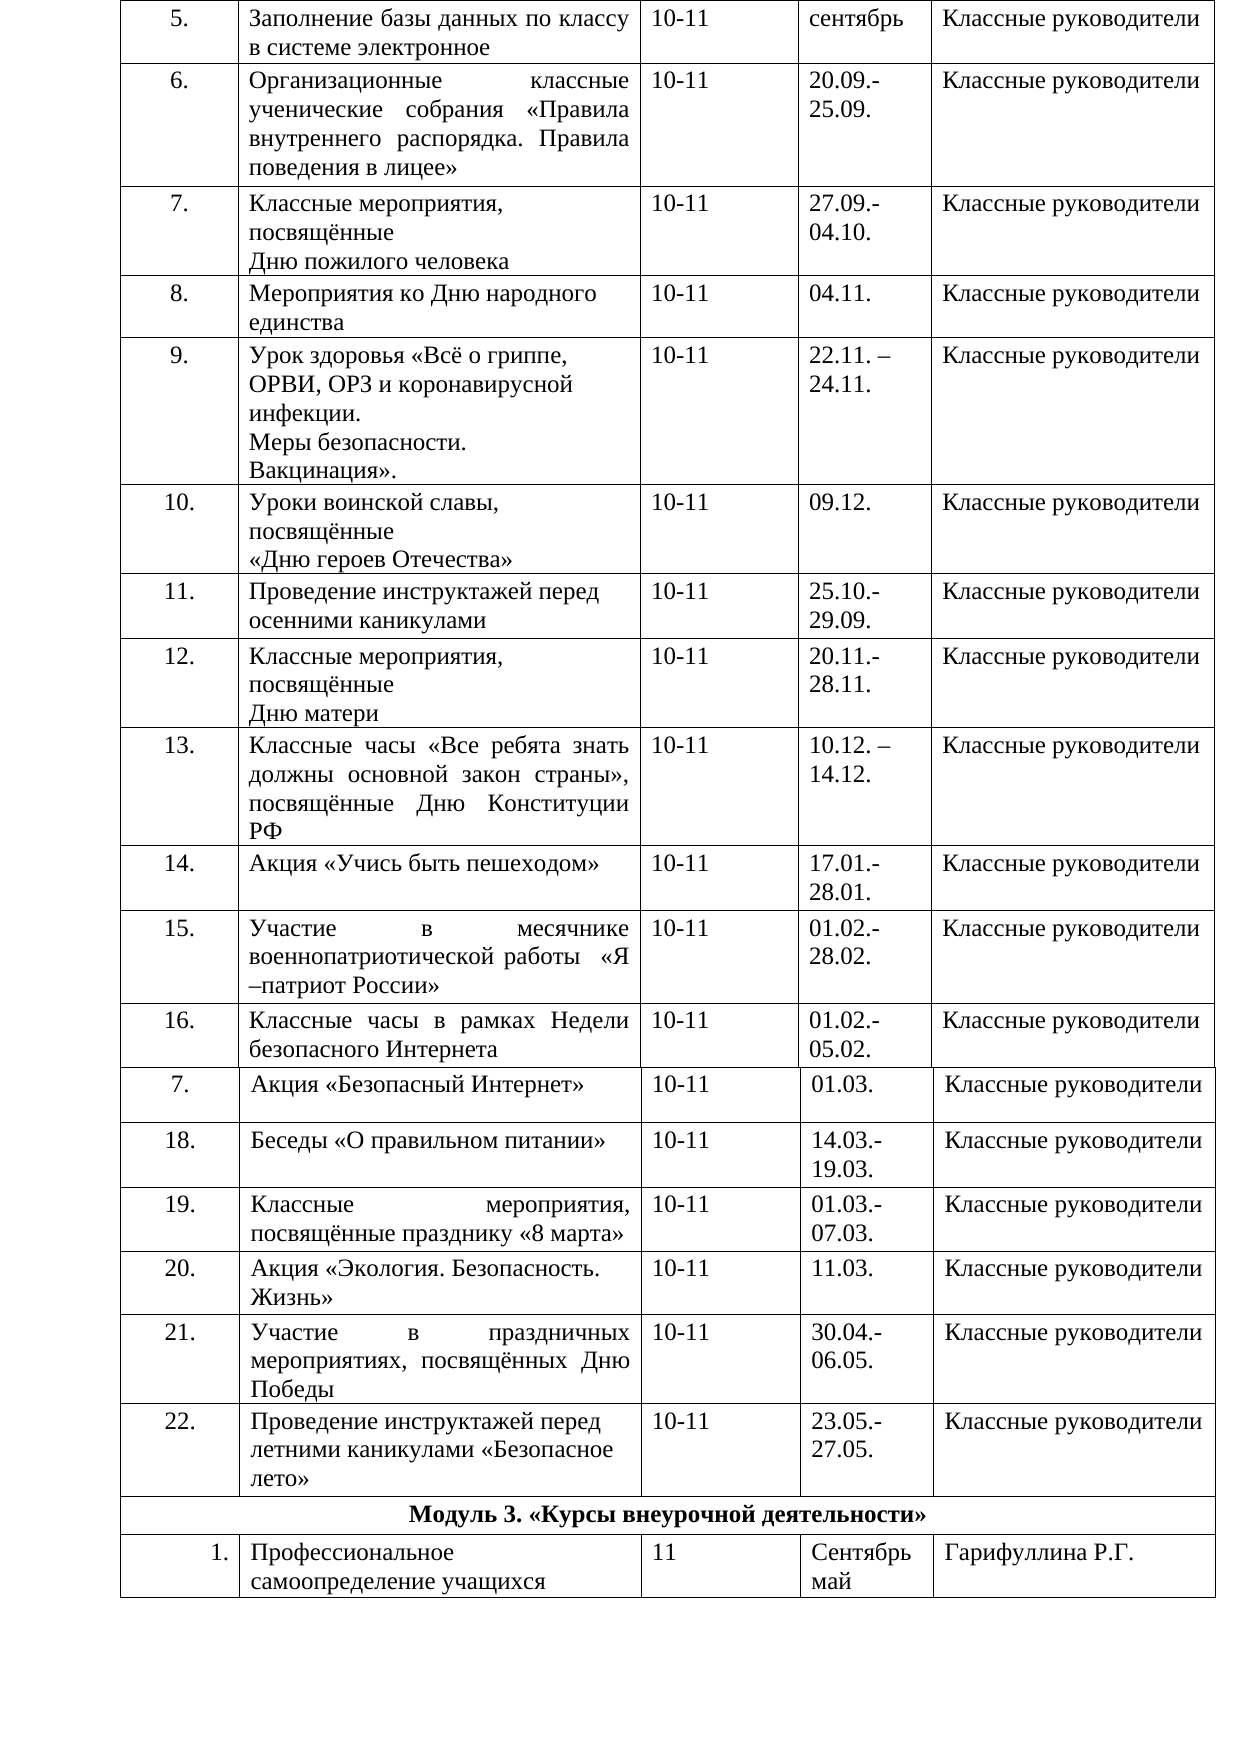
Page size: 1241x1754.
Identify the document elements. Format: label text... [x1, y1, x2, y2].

table_cell 10-11 [641, 187, 798, 275]
table_cell 01.03. [801, 1068, 933, 1122]
table_cell Классные руководители [932, 911, 1214, 1003]
table_cell 20. [121, 1252, 239, 1313]
table_cell 17.01.- 28.01. [799, 846, 931, 909]
table_cell 10-11 [642, 1188, 800, 1251]
table_cell Классные мероприятия, посвящённые Дню пожилого человека [239, 187, 640, 275]
table_cell 21. [121, 1315, 239, 1403]
table_cell Модуль 3. «Курсы внеурочной деятельности» [121, 1497, 1215, 1534]
table_cell Классные часы в рамках Недели безопасного Интернета [239, 1004, 640, 1067]
table_cell 10-11 [642, 1404, 800, 1496]
table_cell Проведение инструктажей перед осенними каникулами [239, 574, 640, 638]
table_cell 25.10.- 29.09. [799, 574, 931, 638]
table_cell 5. [121, 1, 238, 62]
table_cell 10-11 [641, 911, 798, 1003]
table_cell 7. [121, 1068, 239, 1122]
table_cell 16. [121, 1004, 238, 1067]
table_cell Урок здоровья «Всё о гриппе, ОРВИ, ОРЗ и коронавирусной инфекции. Меры безопасности. Вакцинация». [239, 338, 640, 484]
table_cell 20.09.- 25.09. [799, 64, 931, 186]
table_cell 10. [121, 485, 238, 573]
table_cell Классные руководители [934, 1315, 1215, 1403]
table_cell Профессиональное самоопределение учащихся [240, 1535, 641, 1597]
table_cell Классные мероприятия, посвящённые Дню матери [239, 639, 640, 727]
table_cell 10-11 [642, 1252, 800, 1313]
table_cell 10.12. – 14.12. [799, 728, 931, 845]
table_cell 13. [121, 728, 238, 845]
table_cell 10-11 [641, 64, 798, 186]
table_cell сентябрь [799, 1, 931, 62]
table_cell Сентябрь май [801, 1535, 933, 1597]
table_cell 14.03.- 19.03. [801, 1123, 933, 1187]
table_cell 01.02.- 28.02. [799, 911, 931, 1003]
table_cell 9. [121, 338, 238, 484]
table_cell 19. [121, 1188, 239, 1251]
table_cell Классные руководители [932, 1004, 1214, 1067]
table_cell 10-11 [641, 728, 798, 845]
table_cell Классные руководители [932, 276, 1214, 337]
table_cell Классные руководители [932, 846, 1214, 909]
table_cell Заполнение базы данных по классу в системе электронное [239, 1, 640, 62]
table_cell 10-11 [641, 639, 798, 727]
table_cell Мероприятия ко Дню народного единства [239, 276, 640, 337]
table_cell 10-11 [642, 1315, 800, 1403]
table_cell 27.09.- 04.10. [799, 187, 931, 275]
table_cell 10-11 [642, 1068, 800, 1122]
table_cell Классные руководители [934, 1123, 1215, 1187]
table_cell 11 [642, 1535, 800, 1597]
table_cell 6. [121, 64, 238, 186]
table_cell 04.11. [799, 276, 931, 337]
table_cell 14. [121, 846, 238, 909]
table_cell Организационные классные ученические собрания «Правила внутреннего распорядка. Правила поведения в лицее» [239, 64, 640, 186]
table_cell Классные часы «Все ребята знать должны основной закон страны», посвящённые Дню Конституции РФ [239, 728, 640, 845]
table_cell Классные руководители [934, 1188, 1215, 1251]
table_cell 1. [121, 1535, 239, 1597]
table_cell Классные мероприятия, посвящённые празднику «8 марта» [240, 1188, 641, 1251]
table_cell Классные руководители [934, 1068, 1215, 1122]
table_cell Классные руководители [932, 338, 1214, 484]
table_cell 10-11 [641, 276, 798, 337]
table_cell 8. [121, 276, 238, 337]
table_cell 01.02.- 05.02. [799, 1004, 931, 1067]
table_cell 01.03.- 07.03. [801, 1188, 933, 1251]
table_cell Проведение инструктажей перед летними каникулами «Безопасное лето» [240, 1404, 641, 1496]
table_cell 10-11 [641, 485, 798, 573]
table_cell 11.03. [801, 1252, 933, 1313]
table_cell Акция «Экология. Безопасность. Жизнь» [240, 1252, 641, 1313]
table_cell 18. [121, 1123, 239, 1187]
table_cell 12. [121, 639, 238, 727]
table_cell Классные руководители [932, 485, 1214, 573]
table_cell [932, 64, 1214, 186]
table_cell Участие в месячнике военнопатриотической работы «Я –патриот России» [239, 911, 640, 1003]
table_cell Беседы «О правильном питании» [240, 1123, 641, 1187]
table_cell 20.11.- 28.11. [799, 639, 931, 727]
table_cell Классные руководители [932, 639, 1214, 727]
table_cell 09.12. [799, 485, 931, 573]
table_cell 11. [121, 574, 238, 638]
table_cell Участие в праздничных мероприятиях, посвящённых Дню Победы [240, 1315, 641, 1403]
table_cell Гарифуллина Р.Г. [934, 1535, 1215, 1597]
table_cell Классные руководители [932, 728, 1214, 845]
table_cell 10-11 [641, 574, 798, 638]
table_cell Уроки воинской славы, посвящённые «Дню героев Отечества» [239, 485, 640, 573]
table_cell 30.04.- 06.05. [801, 1315, 933, 1403]
table_cell Акция «Учись быть пешеходом» [239, 846, 640, 909]
table_cell 7. [121, 187, 238, 275]
table_cell 23.05.- 27.05. [801, 1404, 933, 1496]
table_cell 22.11. – 24.11. [799, 338, 931, 484]
table_cell Классные руководители [934, 1252, 1215, 1313]
table_cell 10-11 [641, 1, 798, 62]
table_cell Классные руководители [932, 574, 1214, 638]
table_cell Классные руководители [934, 1404, 1215, 1496]
table_cell Классные руководители [932, 187, 1214, 275]
table_cell 22. [121, 1404, 239, 1496]
table_cell 10-11 [641, 1004, 798, 1067]
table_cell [932, 1, 1214, 62]
table_cell 10-11 [641, 846, 798, 909]
table_cell 10-11 [642, 1123, 800, 1187]
table_cell 10-11 [641, 338, 798, 484]
table_cell Акция «Безопасный Интернет» [240, 1068, 641, 1122]
table_cell 15. [121, 911, 238, 1003]
